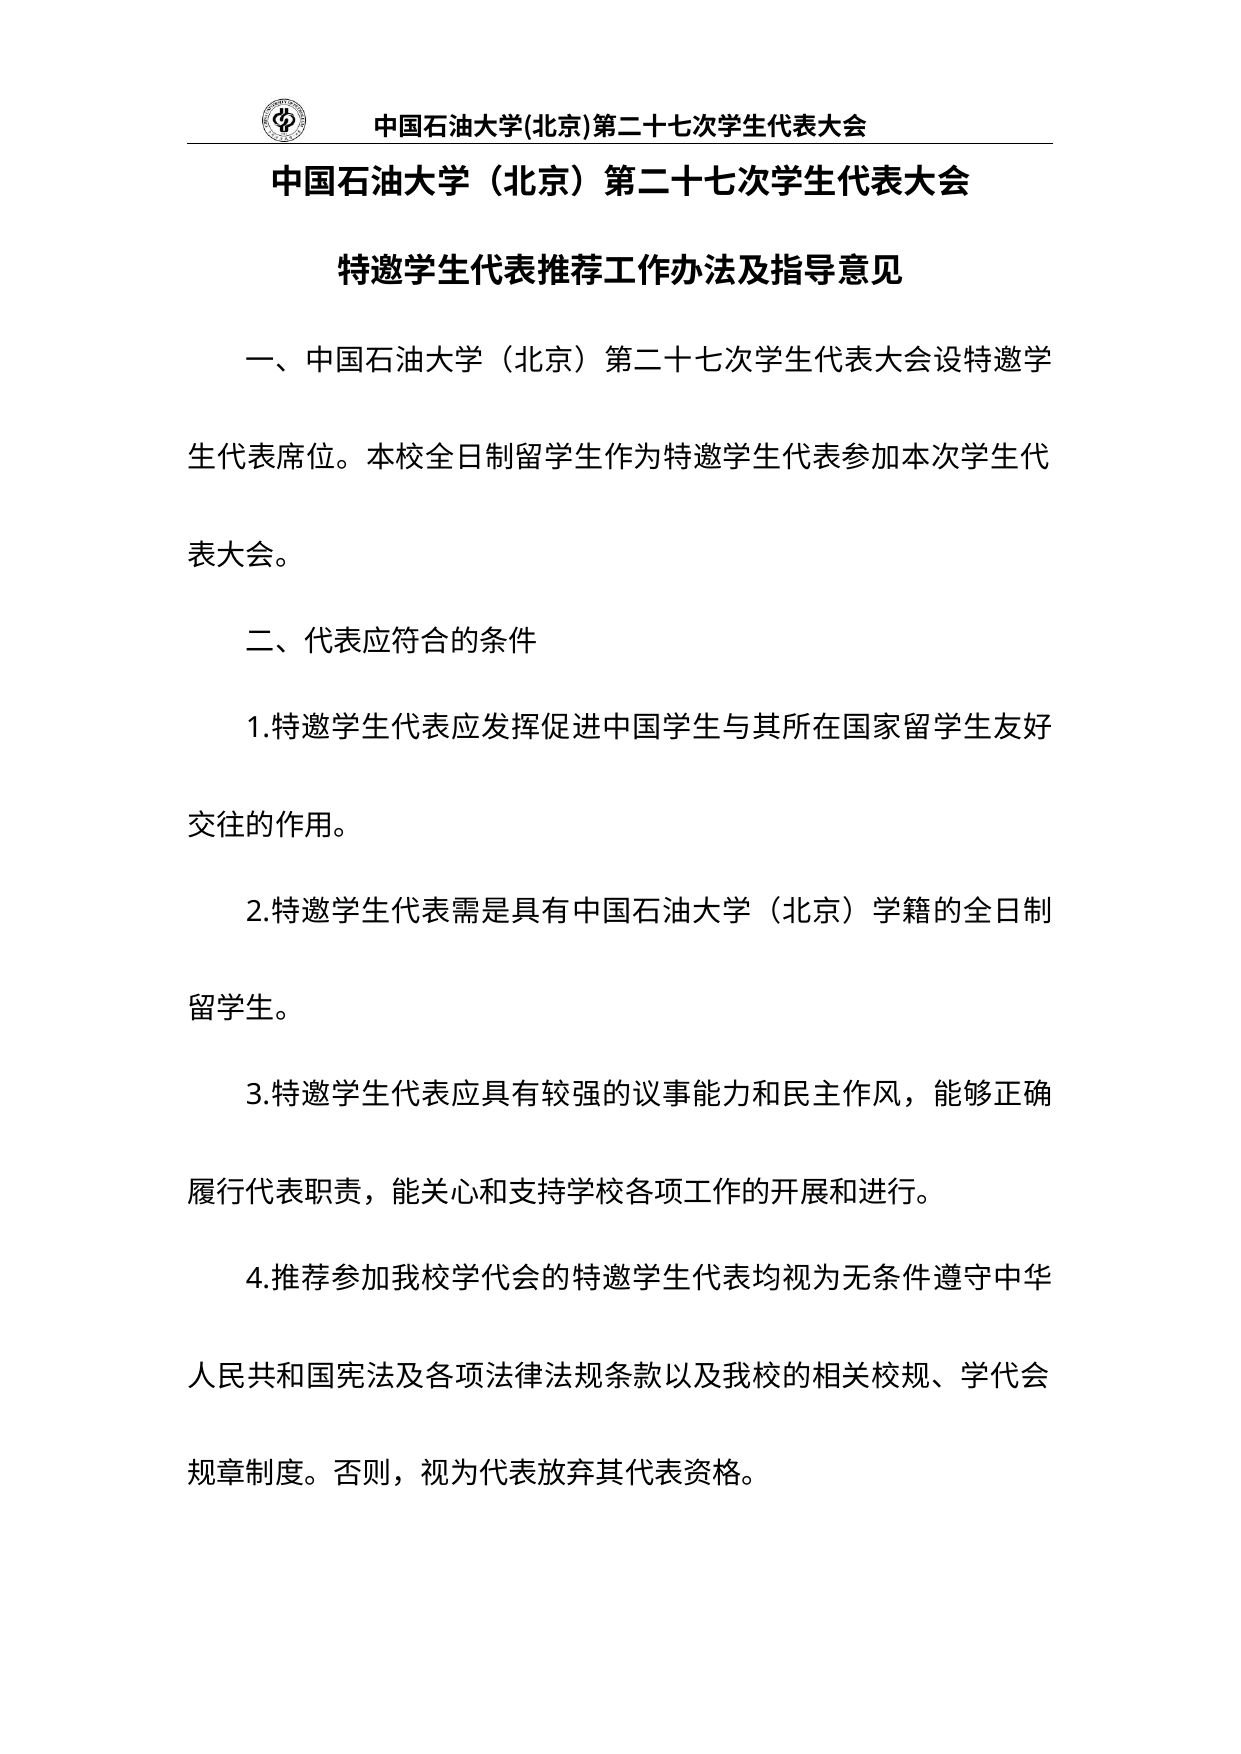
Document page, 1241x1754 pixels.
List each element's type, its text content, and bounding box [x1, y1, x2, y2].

text 4.推荐参加我校学代会的特邀学生代表均视为无条件遵守中华人民共和国宪法及各项法律法规条款以及我校的相关校规、学代会规章制度。否则，视为代表放弃其代表资格。 [187, 1243, 1053, 1503]
text 1.特邀学生代表应发挥促进中国学生与其所在国家留学生友好交往的作用。 [187, 692, 1053, 855]
picture [254, 96, 314, 143]
text 特邀学生代表推荐工作办法及指导意见 [187, 236, 1053, 301]
text 一、中国石油大学（北京）第二十七次学生代表大会设特邀学生代表席位。本校全日制留学生作为特邀学生代表参加本次学生代表大会。 [187, 325, 1053, 585]
text 2.特邀学生代表需是具有中国石油大学（北京）学籍的全日制留学生。 [187, 876, 1053, 1038]
text 二、代表应符合的条件 [187, 606, 1053, 671]
text 3.特邀学生代表应具有较强的议事能力和民主作风，能够正确履行代表职责，能关心和支持学校各项工作的开展和进行。 [187, 1059, 1053, 1222]
text 中国石油大学（北京）第二十七次学生代表大会 [187, 147, 1053, 212]
